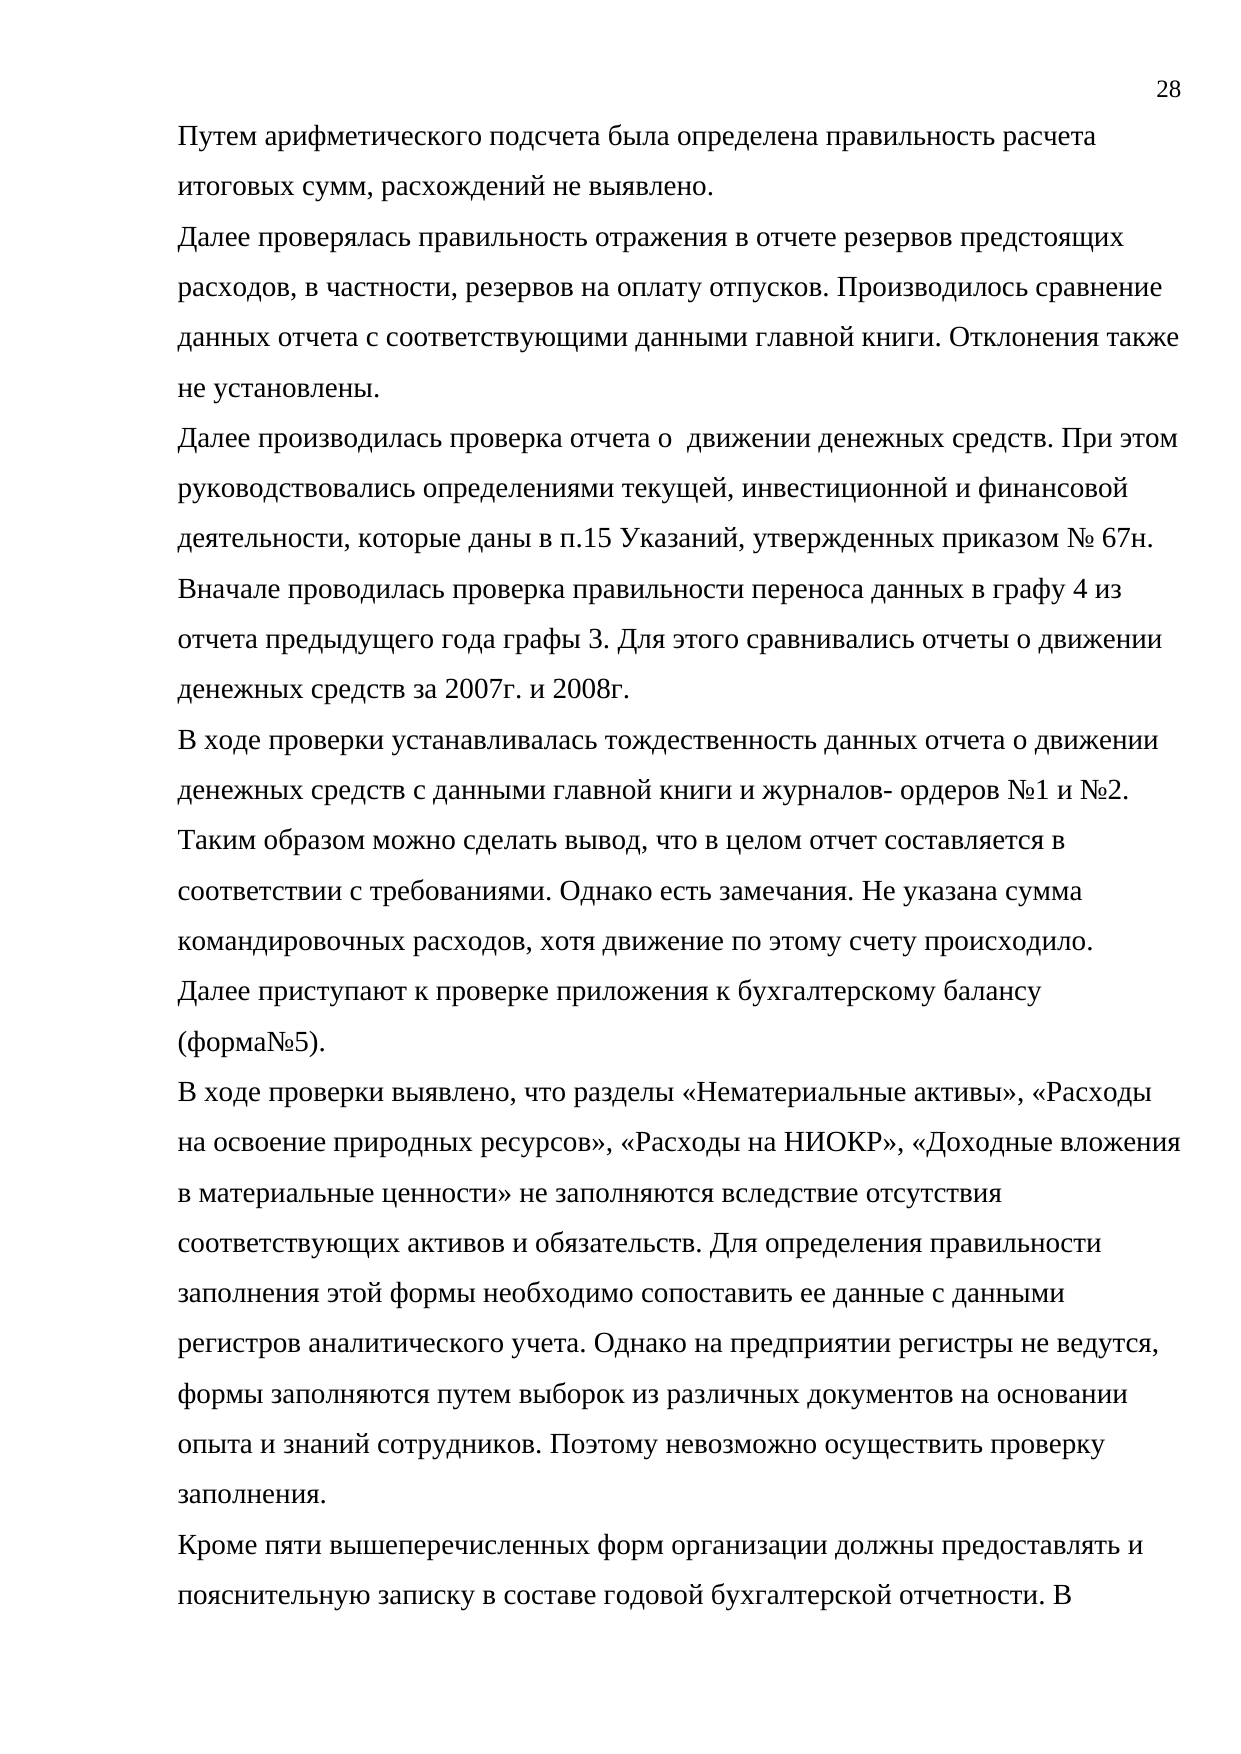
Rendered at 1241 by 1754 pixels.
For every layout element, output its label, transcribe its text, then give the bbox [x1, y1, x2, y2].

text Далее приступают к проверке приложения к бухгалтерскому балансу (форма№5). [177, 973, 1181, 1057]
text Вначале проводилась проверка правильности переноса данных в графу 4 из отчета предыдущего года графы 3. Для этого сравнивались отчеты о движении денежных средств за 2007г. и 2008г. [177, 571, 1181, 705]
text Далее проверялась правильность отражения в отчете резервов предстоящих расходов, в частности, резервов на оплату отпусков. Производилось сравнение данных отчета с соответствующими данными главной книги. Отклонения также не установлены. [177, 219, 1181, 403]
text В ходе проверки выявлено, что разделы «Нематериальные активы», «Расходы на освоение природных ресурсов», «Расходы на НИОКР», «Доходные вложения в материальные ценности» не заполняются вследствие отсутствия соответствующих активов и обязательств. Для определения правильности заполнения этой формы необходимо сопоставить ее данные с данными регистров аналитического учета. Однако на предприятии регистры не ведутся, формы заполняются путем выборок из различных документов на основании опыта и знаний сотрудников. Поэтому невозможно осуществить проверку заполнения. [177, 1074, 1181, 1510]
text В ходе проверки устанавливалась тождественность данных отчета о движении денежных средств с данными главной книги и журналов- ордеров №1 и №2. [177, 722, 1181, 806]
text Таким образом можно сделать вывод, что в целом отчет составляется в соответствии с требованиями. Однако есть замечания. Не указана сумма командировочных расходов, хотя движение по этому счету происходило. [177, 822, 1181, 957]
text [177, 1527, 1181, 1611]
text Путем арифметического подсчета была определена правильность расчета итоговых сумм, расхождений не выявлено. [177, 118, 1181, 202]
text Далее производилась проверка отчета о движении денежных средств. При этом руководствовались определениями текущей, инвестиционной и финансовой деятельности, которые даны в п.15 Указаний, утвержденных приказом № 67н. [177, 420, 1181, 554]
